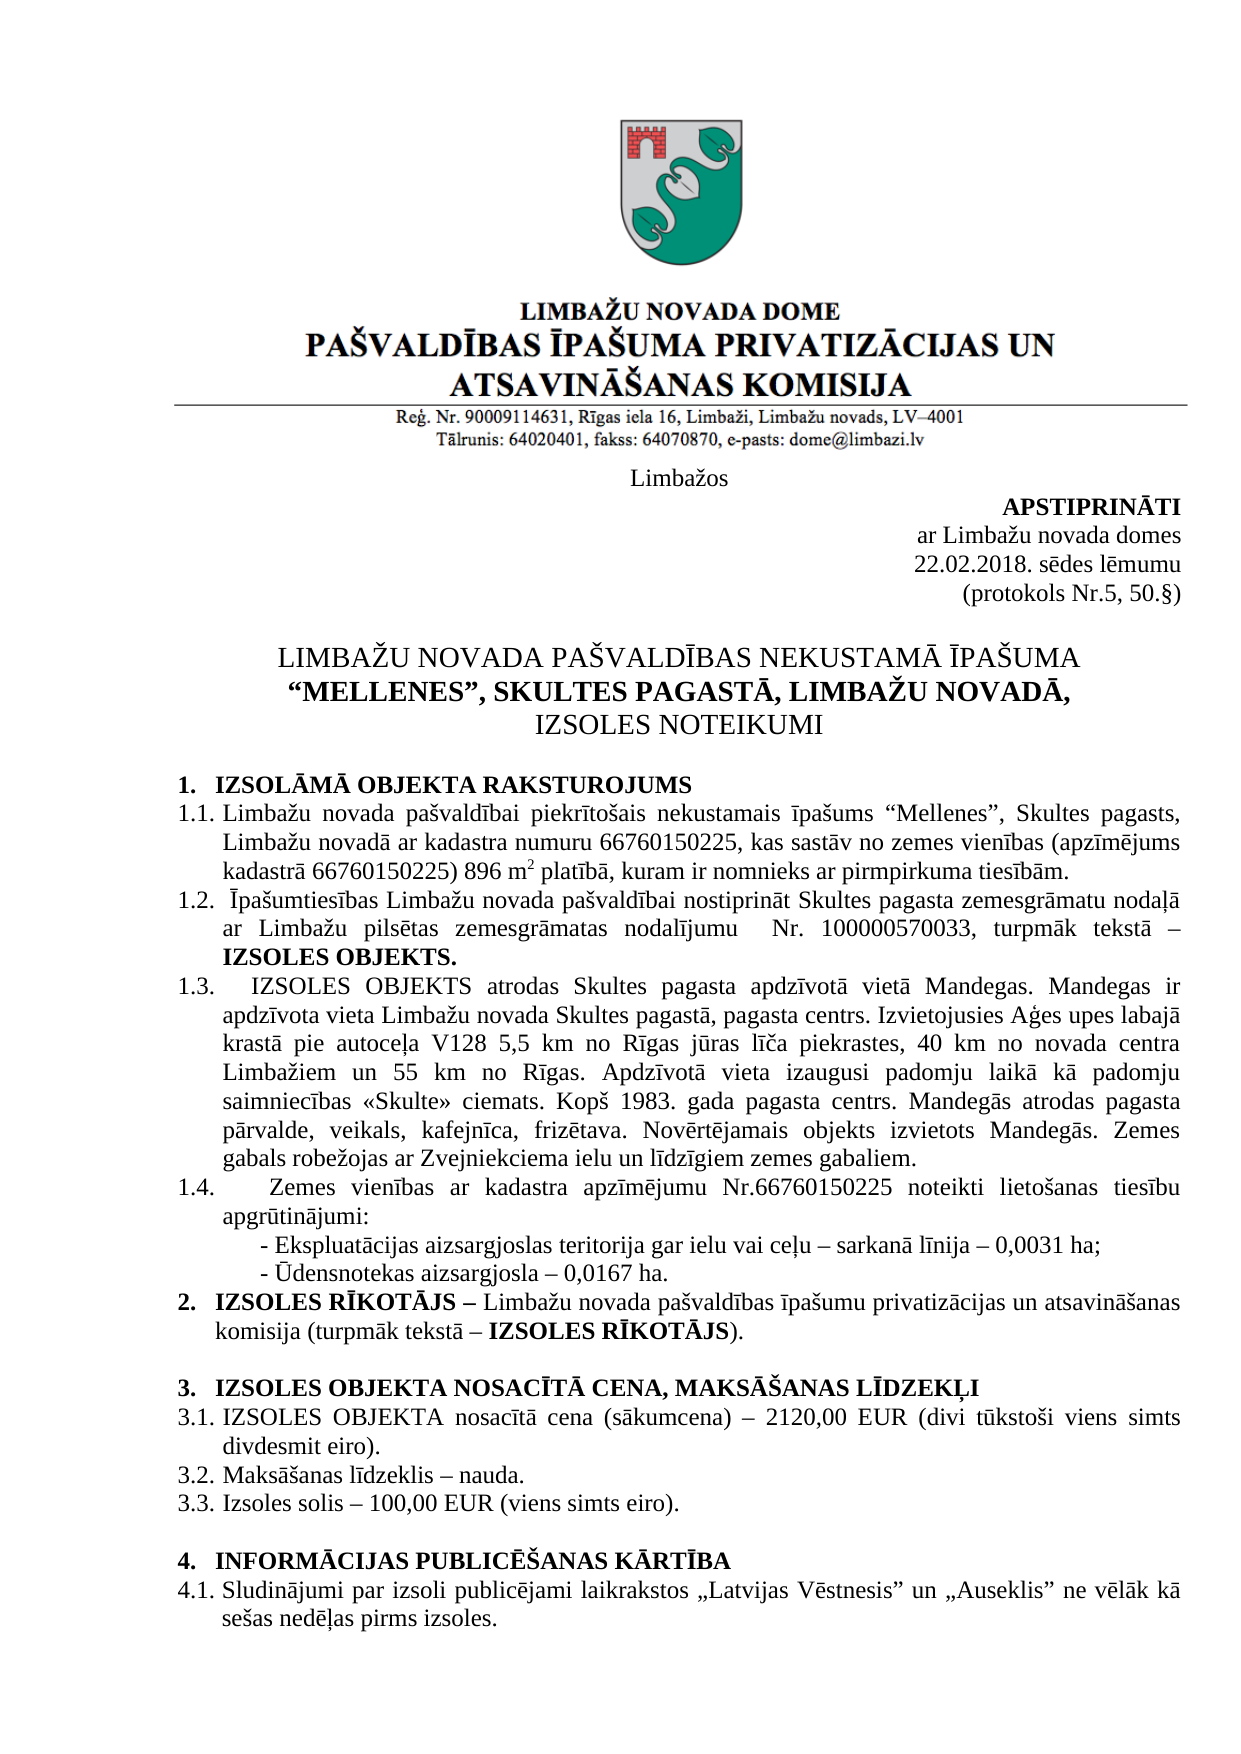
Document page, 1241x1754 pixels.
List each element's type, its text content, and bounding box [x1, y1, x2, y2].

list IZSOLES OBJEKTA NOSACĪTĀ CENA, MAKSĀŠANAS LĪDZEKĻI [177, 1373, 1181, 1402]
list Izsoles solis – 100,00 EUR (viens simts eiro). [177, 1488, 1181, 1517]
picture [0, 0, 1236, 451]
list IZSOLES RĪKOTĀJS – Limbažu novada pašvaldības īpašumu privatizācijas un atsavināšanas komisija (turpmāk tekstā – IZSOLES RĪKOTĀJS). [177, 1287, 1181, 1345]
text - Ekspluatācijas aizsargjoslas teritorija gar ielu vai ceļu – sarkanā līnija – 0,0031 ha; [260, 1230, 1181, 1258]
list INFORMĀCIJAS PUBLICĒŠANAS KĀRTĪBA [177, 1546, 1181, 1575]
list IZSOLES OBJEKTS atrodas Skultes pagasta apdzīvotā vietā Mandegas. Mandegas ir apdzīvota vieta Limbažu novada Skultes pagastā, pagasta centrs. Izvietojusies Aģes upes labajā krastā pie autoceļa V128 5,5 km no Rīgas jūras līča piekrastes, 40 km no novada centra Limbažiem un 55 km no Rīgas. Apdzīvotā vieta izaugusi padomju laikā kā padomju saimniecības «Skulte» ciemats. Kopš 1983. gada pagasta centrs. Mandegās atrodas pagasta pārvalde, veikals, kafejnīca, frizētava. Novērtējamais objekts izvietots Mandegās. Zemes gabals robežojas ar Zvejniekciema ielu un līdzīgiem zemes gabaliem. [177, 971, 1181, 1172]
list IZSOLĀMĀ OBJEKTA RAKSTUROJUMS [177, 770, 1181, 798]
list Zemes vienības ar kadastra apzīmējumu Nr.66760150225 noteikti lietošanas tiesību apgrūtinājumi: [177, 1172, 1181, 1230]
text “Mellenes”, Skultes pagastĀ, Limbažu novadā, [177, 674, 1181, 707]
text ar Limbažu novada domes [477, 521, 1181, 549]
list IZSOLES OBJEKTA nosacītā cena (sākumcena) – 2120,00 EUR (divi tūkstoši viens simts divdesmit eiro). [177, 1402, 1181, 1460]
list Limbažu novada pašvaldībai piekrītošais nekustamais īpašums “Mellenes”, Skultes pagasts, Limbažu novadā ar kadastra numuru 66760150225, kas sastāv no zemes vienības (apzīmējums kadastrā 66760150225) 896 m2 platībā, kuram ir nomnieks ar pirmpirkuma tiesībām. [177, 798, 1181, 885]
text 22.02.2018. sēdes lēmumu [177, 549, 1181, 578]
text - Ūdensnotekas aizsargjosla – 0,0167 ha. [260, 1258, 1181, 1287]
text (protokols Nr.5, 50.§) [177, 578, 1181, 607]
list Maksāšanas līdzeklis – nauda. [177, 1460, 1181, 1488]
text APSTIPRINĀTI [852, 492, 1181, 521]
list Sludinājumi par izsoli publicējami laikrakstos „Latvijas Vēstnesis” un „Auseklis” ne vēlāk kā sešas nedēļas pirms izsoles. [177, 1575, 1181, 1632]
text limbažu NOVADA pašvaldības NEKUSTAMĀ ĪPAŠUMA [177, 640, 1181, 674]
text Limbažos [177, 451, 1181, 492]
list Īpašumtiesības Limbažu novada pašvaldībai nostiprināt Skultes pagasta zemesgrāmatu nodaļā ar Limbažu pilsētas zemesgrāmatas nodalījumu Nr. 100000570033, turpmāk tekstā – IZSOLES OBJEKTS. [177, 885, 1181, 971]
text IZSOLES NOTEIKUMI [177, 707, 1181, 741]
